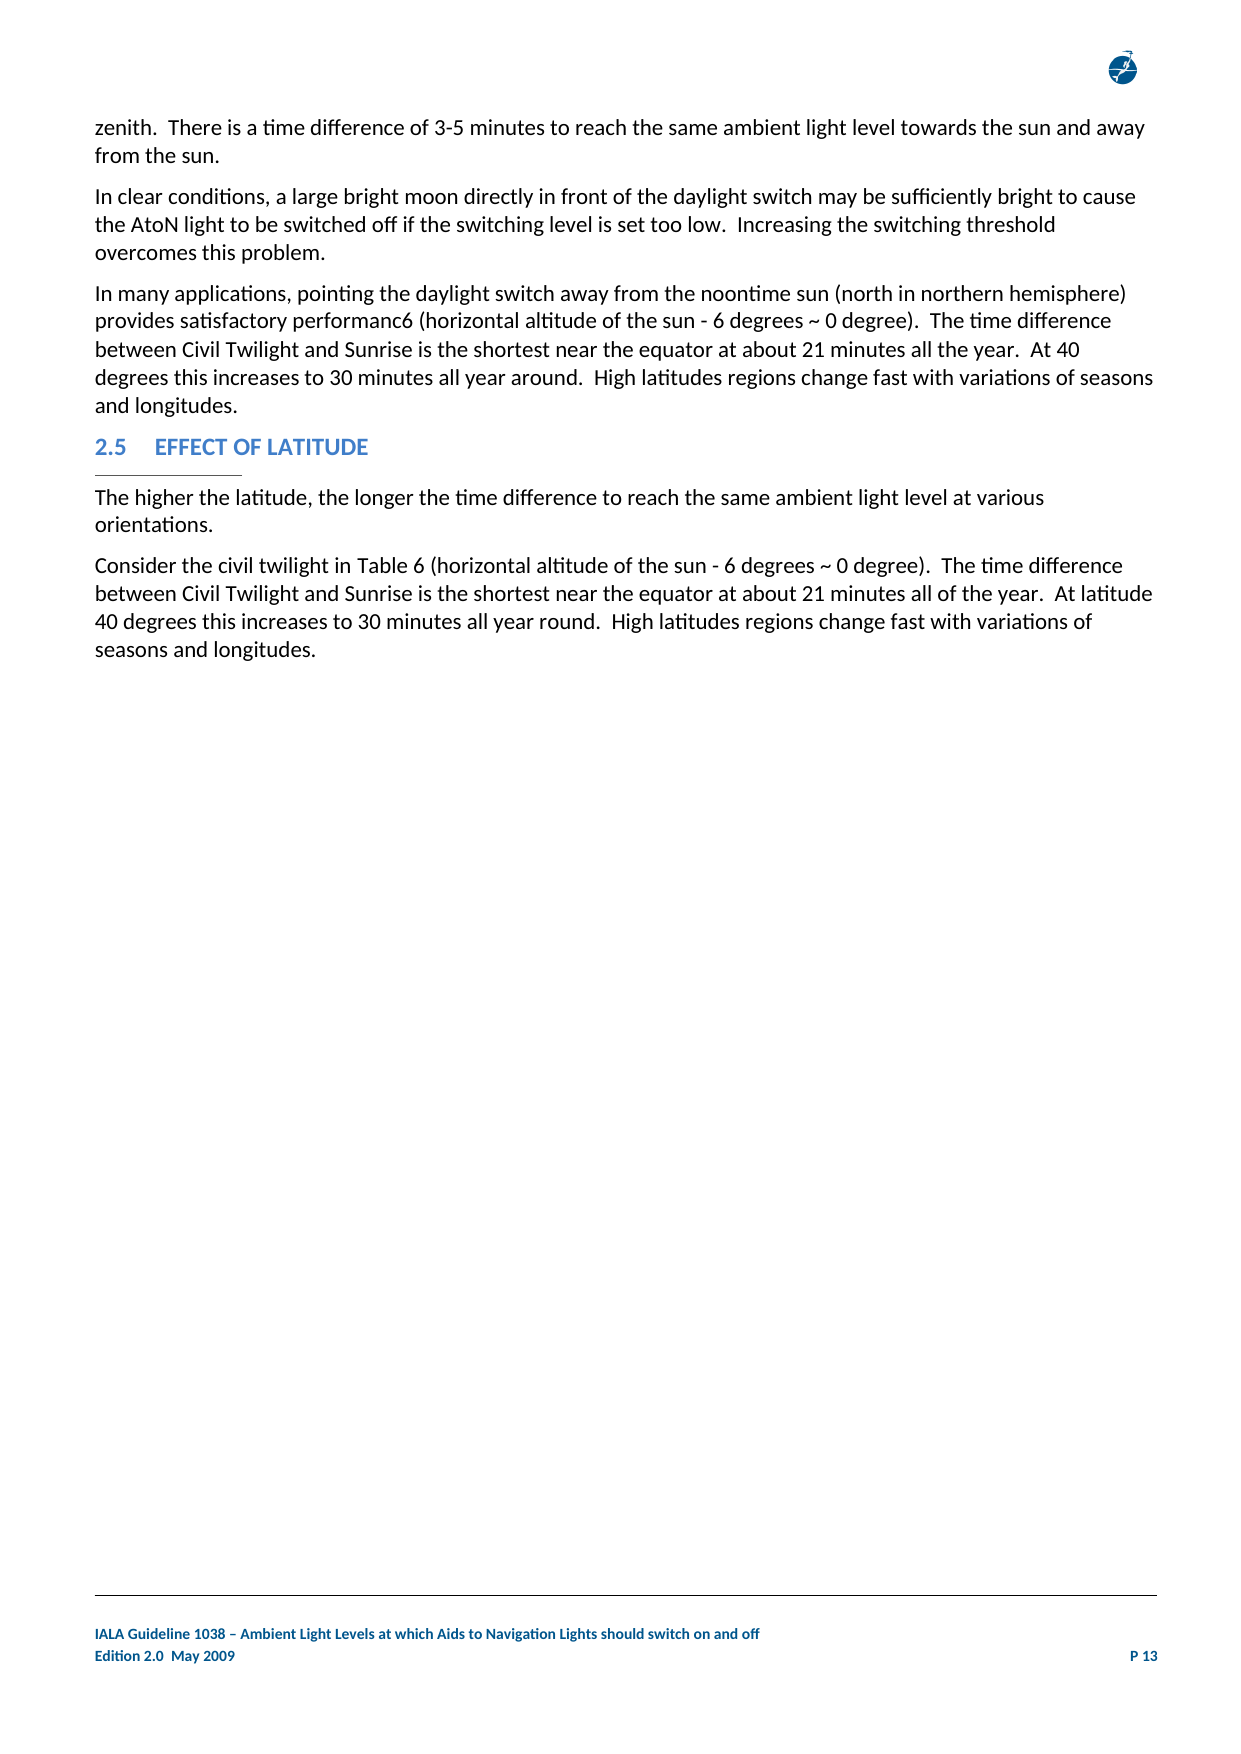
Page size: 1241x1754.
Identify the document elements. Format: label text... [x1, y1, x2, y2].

text In clear conditions, a large bright moon directly in front of the daylight switch may be sufficiently bright to cause the AtoN light to be switched off if the switching level is set too low. Increasing the switching threshold overcomes this problem. [94, 182, 1157, 266]
text In many applications, pointing the daylight switch away from the noontime sun (north in northern hemisphere) provides satisfactory performanc6 (horizontal altitude of the sun - 6 degrees ~ 0 degree). The time difference between Civil Twilight and Sunrise is the shortest near the equator at about 21 minutes all the year. At 40 degrees this increases to 30 minutes all year around. High latitudes regions change fast with variations of seasons and longitudes. [94, 279, 1157, 419]
picture [1077, 0, 1196, 119]
subtitle Effect of latitude [94, 431, 1157, 462]
text The higher the latitude, the longer the time difference to reach the same ambient light level at various orientations. [94, 483, 1157, 539]
text Consider the civil twilight in Table 6 (horizontal altitude of the sun - 6 degrees ~ 0 degree). The time difference between Civil Twilight and Sunrise is the shortest near the equator at about 21 minutes all of the year. At latitude 40 degrees this increases to 30 minutes all year round. High latitudes regions change fast with variations of seasons and longitudes. [94, 551, 1157, 663]
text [94, 113, 1157, 169]
